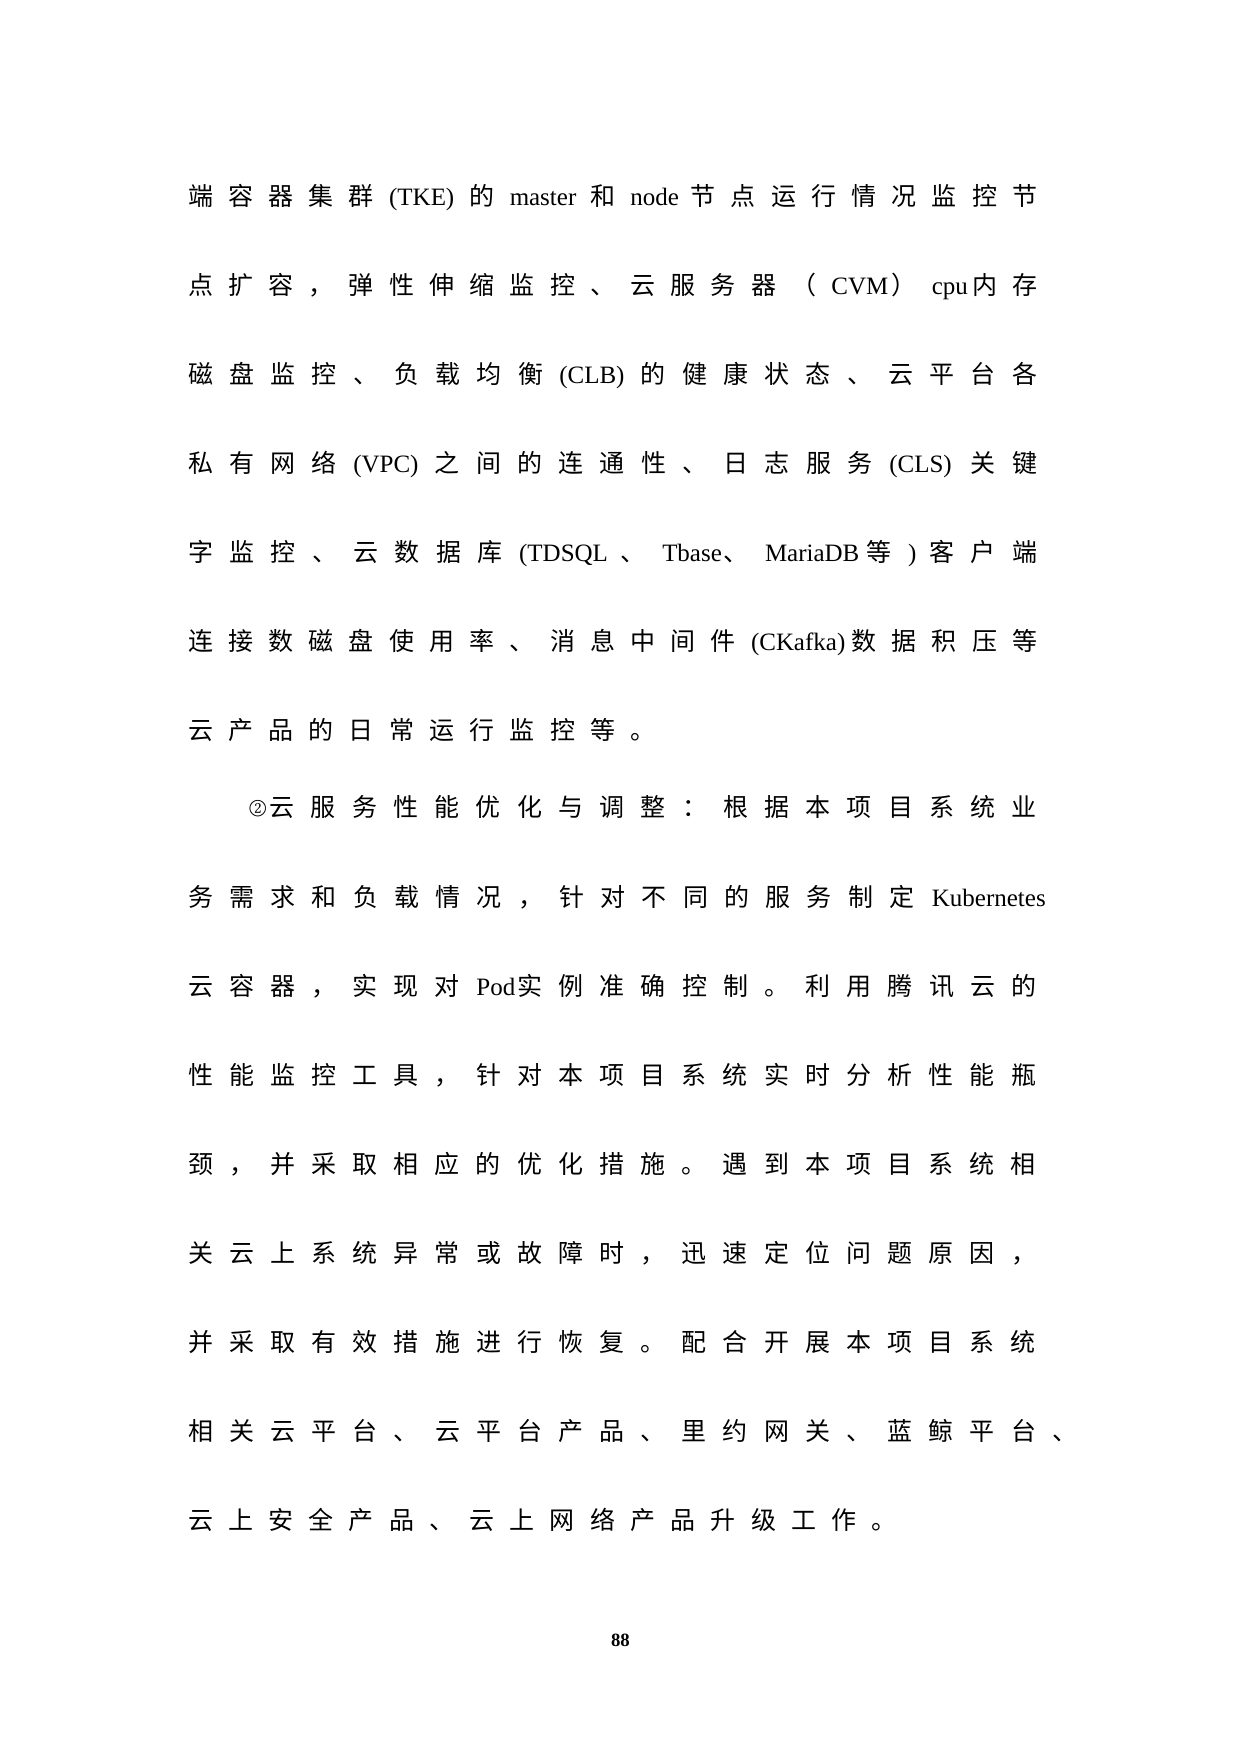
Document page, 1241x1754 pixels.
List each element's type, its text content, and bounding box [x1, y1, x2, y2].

text ②云服务性能优化与调整：根据本项目系统业务需求和负载情况，针对不同的服务制定Kubernetes云容器，实现对Pod实例准确控制。利用腾讯云的性能监控工具，针对本项目系统实时分析性能瓶颈，并采取相应的优化措施。遇到本项目系统相关云上系统异常或故障时，迅速定位问题原因，并采取有效措施进行恢复。配合开展本项目系统相关云平台、云平台产品、里约网关、蓝鲸平台、云上安全产品、云上网络产品升级工作。 [188, 776, 1052, 1548]
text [188, 164, 1052, 758]
